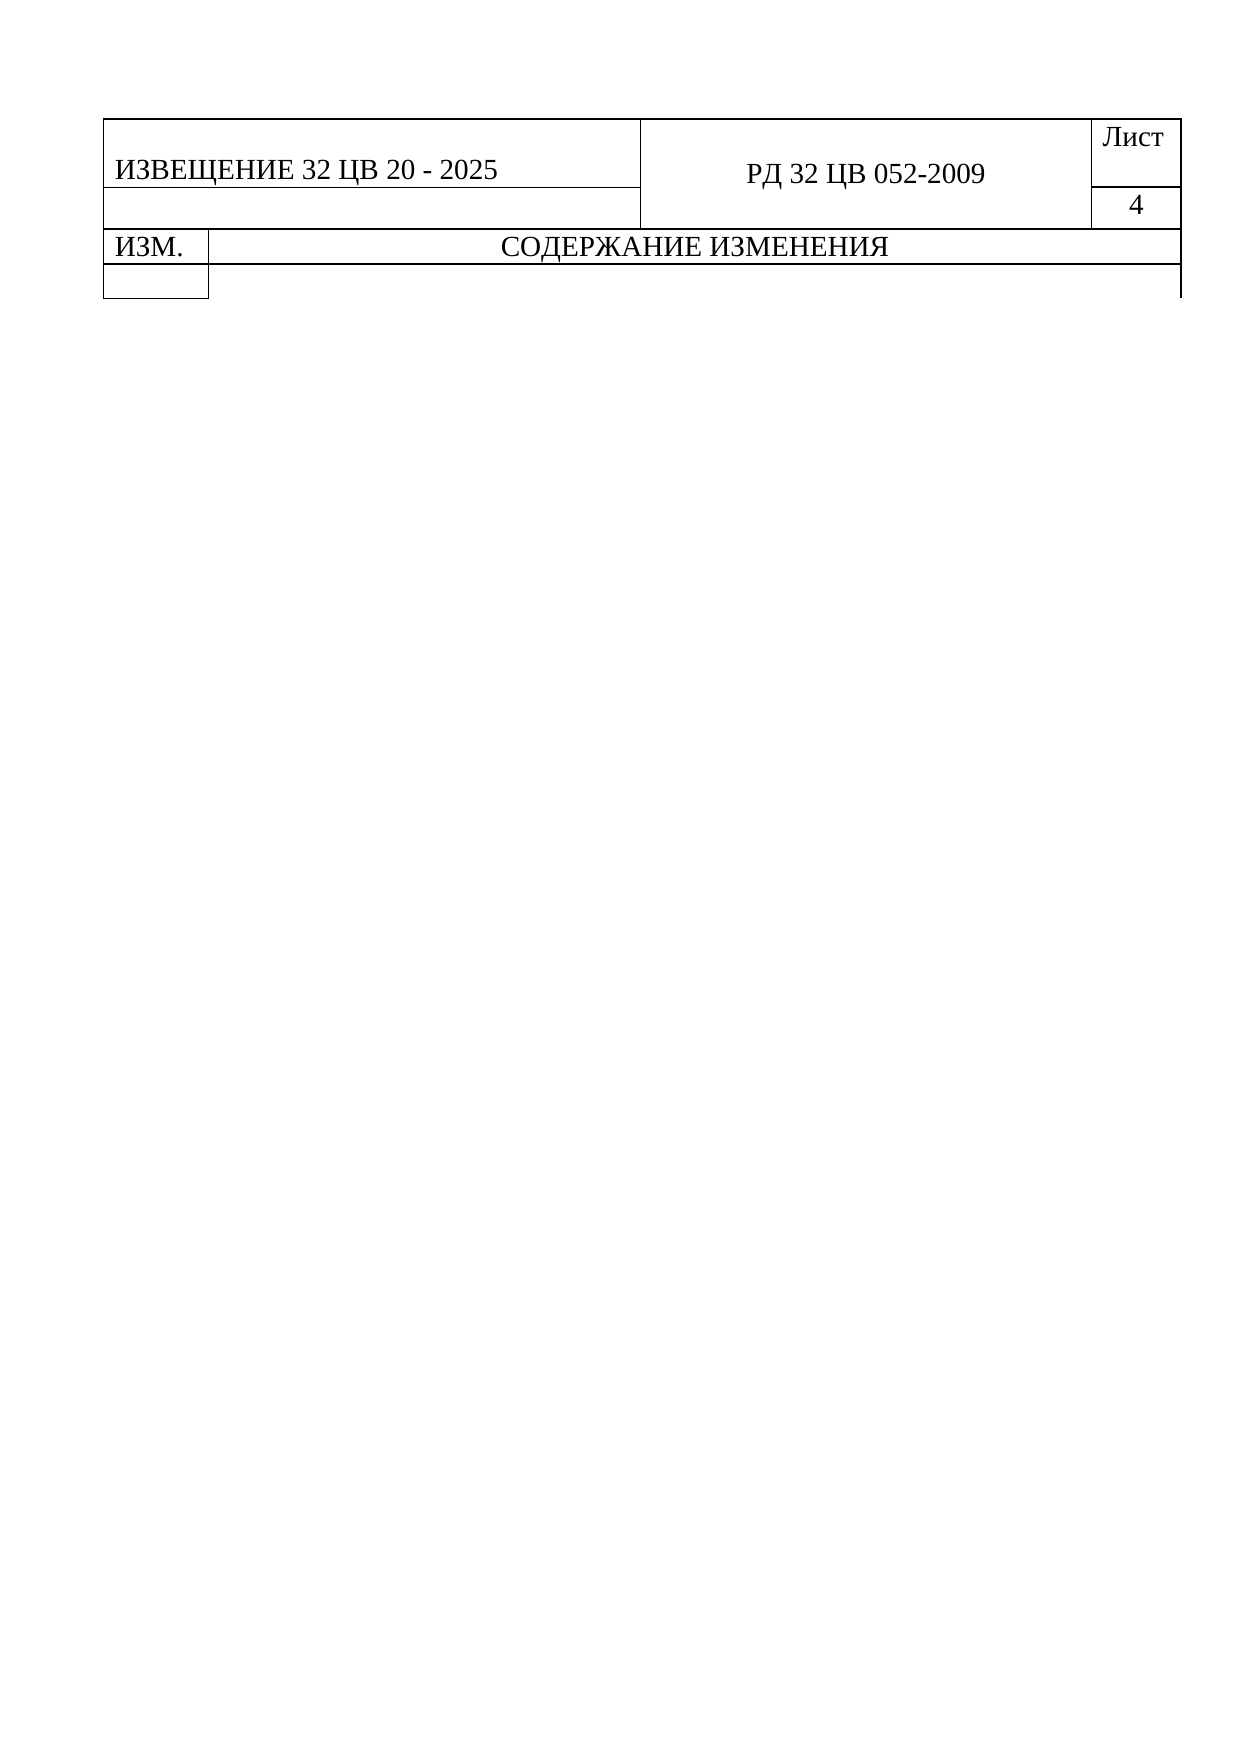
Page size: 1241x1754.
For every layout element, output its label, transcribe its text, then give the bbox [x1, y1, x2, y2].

table_header Лист [1092, 120, 1180, 186]
table_header ИЗВЕЩЕНИЕ 32 ЦВ 20 - 2025 [104, 120, 640, 186]
table_cell 4 [1092, 188, 1180, 228]
table_cell [209, 265, 1180, 298]
table_header РД 32 ЦВ 052-2009 [641, 120, 1091, 228]
table_cell ИЗМ. [104, 230, 208, 263]
table_cell СОДЕРЖАНИЕ ИЗМЕНЕНИЯ [209, 230, 1180, 263]
table_cell [104, 188, 640, 228]
table_cell [104, 265, 208, 298]
